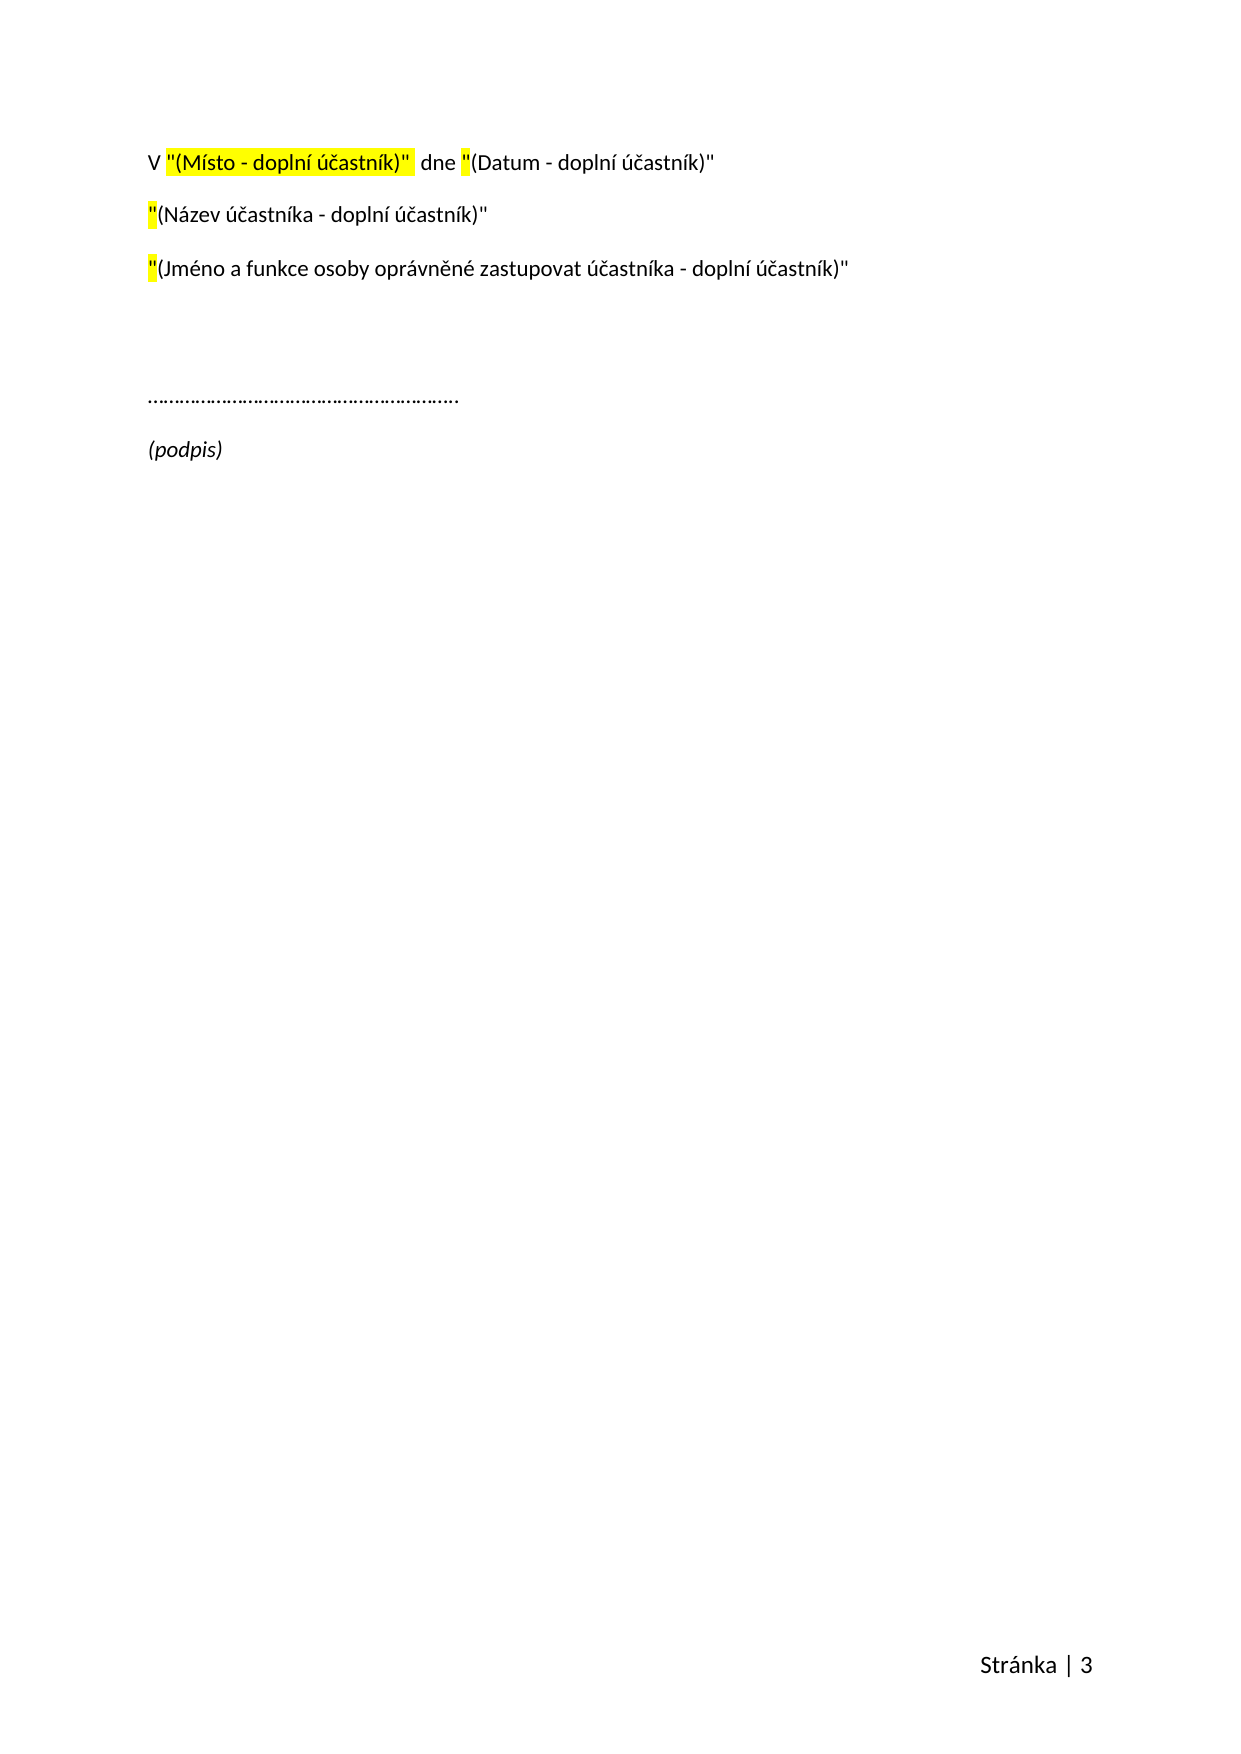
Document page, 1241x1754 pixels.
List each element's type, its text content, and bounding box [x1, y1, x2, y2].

text (podpis) [148, 435, 1093, 463]
text V dne [148, 148, 166, 176]
text V dne [470, 148, 1093, 176]
text ………………………………………………….. [148, 382, 1093, 410]
text V dne [415, 148, 461, 176]
